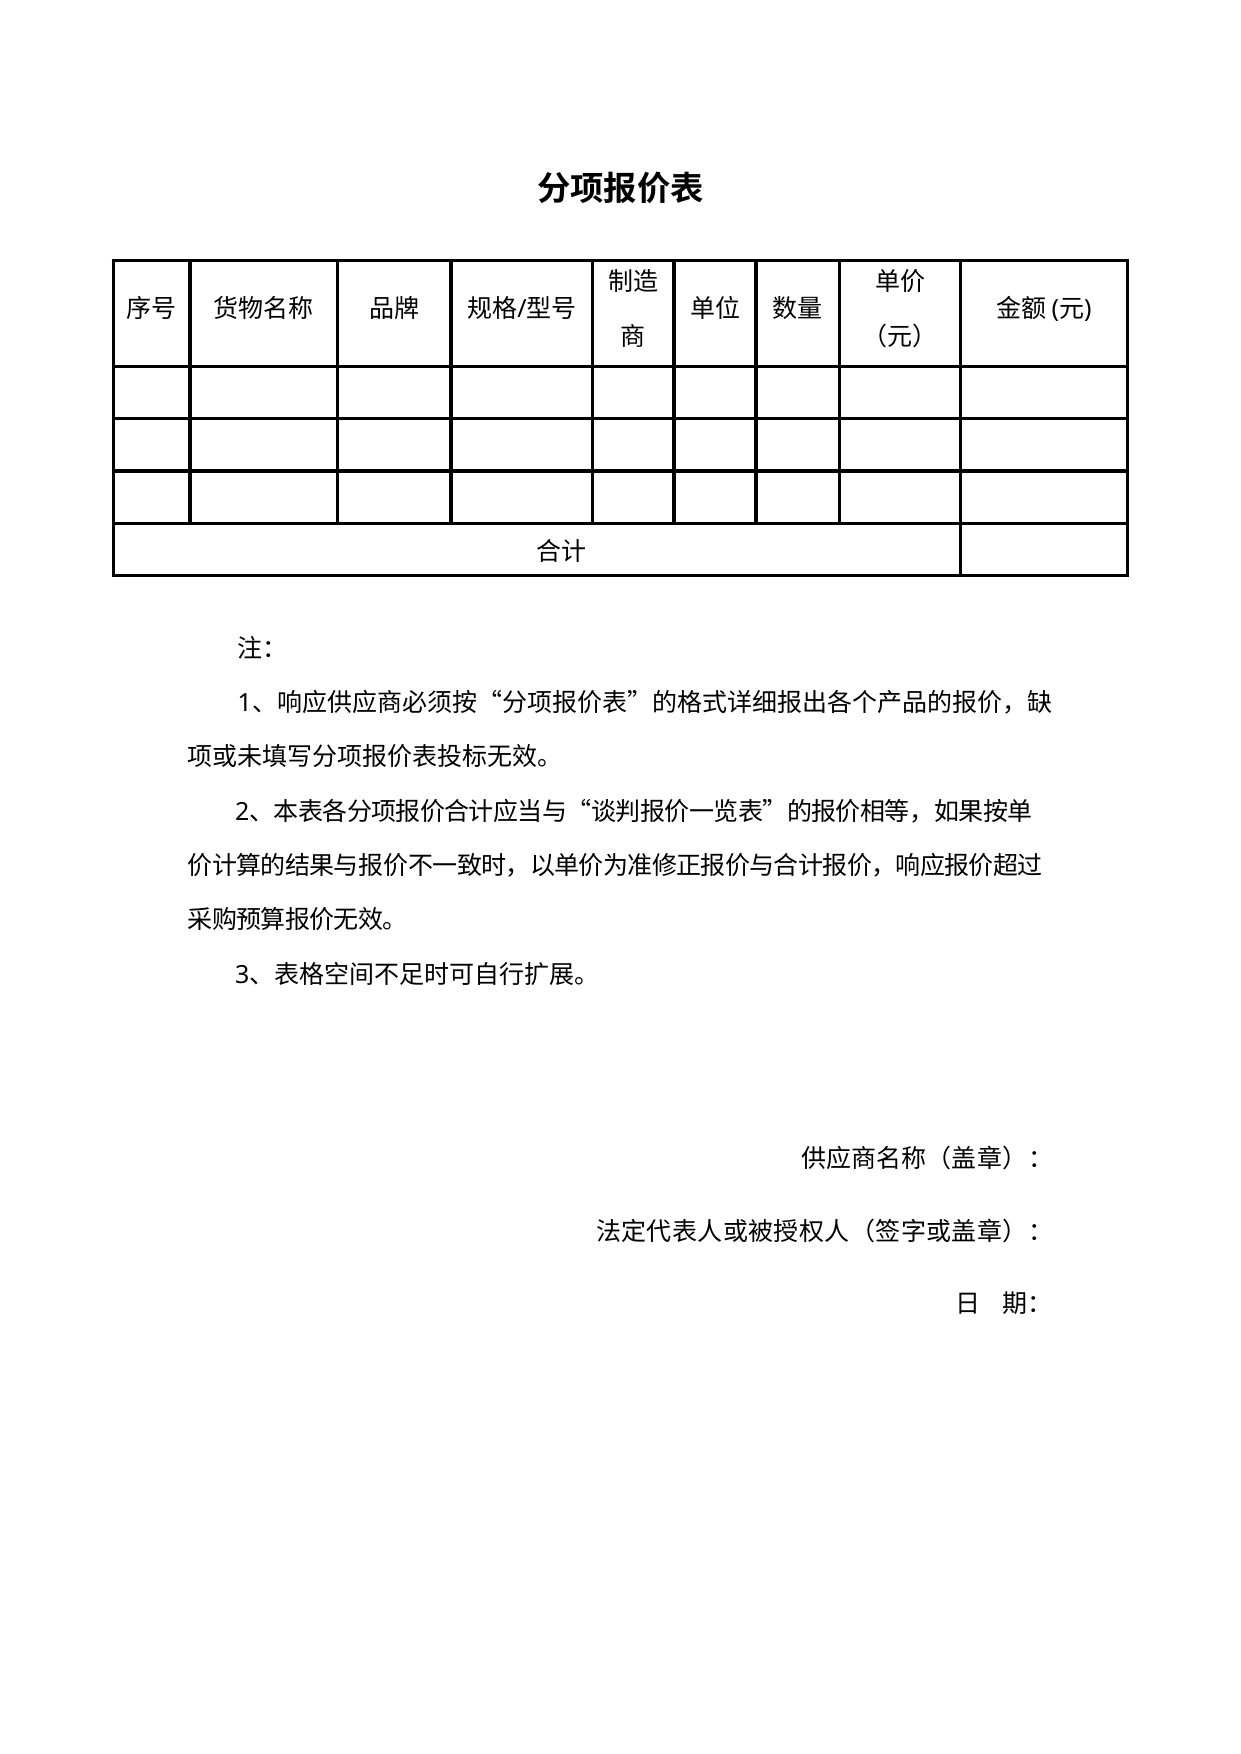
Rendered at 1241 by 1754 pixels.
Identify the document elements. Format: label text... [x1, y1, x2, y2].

text 分项报价表 [187, 162, 1053, 210]
text 注： [187, 628, 1053, 664]
text 2、本表各分项报价合计应当与“谈判报价一览表”的报价相等，如果按单价计算的结果与报价不一致时，以单价为准修正报价与合计报价，响应报价超过采购预算报价无效。 [187, 791, 1053, 936]
table_header 规格/型号 [453, 262, 591, 365]
table_cell [594, 473, 672, 522]
table_cell [841, 368, 959, 417]
table_cell [676, 473, 754, 522]
table_cell [339, 368, 449, 417]
table_cell [962, 420, 1126, 469]
table_cell [192, 420, 336, 469]
table_header 序号 [115, 262, 188, 365]
table_cell [115, 420, 188, 469]
text 法定代表人或被授权人（签字或盖章）： [187, 1211, 1053, 1247]
text 3、表格空间不足时可自行扩展。 [187, 954, 1053, 991]
table_cell [453, 473, 591, 522]
table_cell [339, 473, 449, 522]
text 1、响应供应商必须按“分项报价表”的格式详细报出各个产品的报价，缺项或未填写分项报价表投标无效。 [187, 682, 1053, 773]
table_cell [962, 525, 1126, 574]
table_cell [676, 420, 754, 469]
text 日 期： [187, 1284, 1053, 1320]
table_cell [115, 473, 188, 522]
table_cell 合计 [115, 525, 959, 574]
table_cell [962, 473, 1126, 522]
table_cell [841, 420, 959, 469]
table_cell [962, 368, 1126, 417]
table_cell [453, 420, 591, 469]
table_cell [758, 368, 838, 417]
table_header 品牌 [339, 262, 449, 365]
table_cell [115, 368, 188, 417]
table_cell [758, 420, 838, 469]
text 供应商名称（盖章）： [187, 1139, 1053, 1175]
table_cell [758, 473, 838, 522]
table_header 数量 [758, 262, 838, 365]
table_header 单位 [676, 262, 754, 365]
table_cell [676, 368, 754, 417]
table_cell [841, 473, 959, 522]
table_cell [192, 473, 336, 522]
table_header 制造商 [594, 262, 672, 365]
table_cell [192, 368, 336, 417]
table_cell [339, 420, 449, 469]
table_cell [594, 420, 672, 469]
table_header 金额 (元) [962, 262, 1126, 365]
table_cell [594, 368, 672, 417]
table_cell [453, 368, 591, 417]
table_header 单价（元） [841, 262, 959, 365]
table_header 货物名称 [192, 262, 336, 365]
